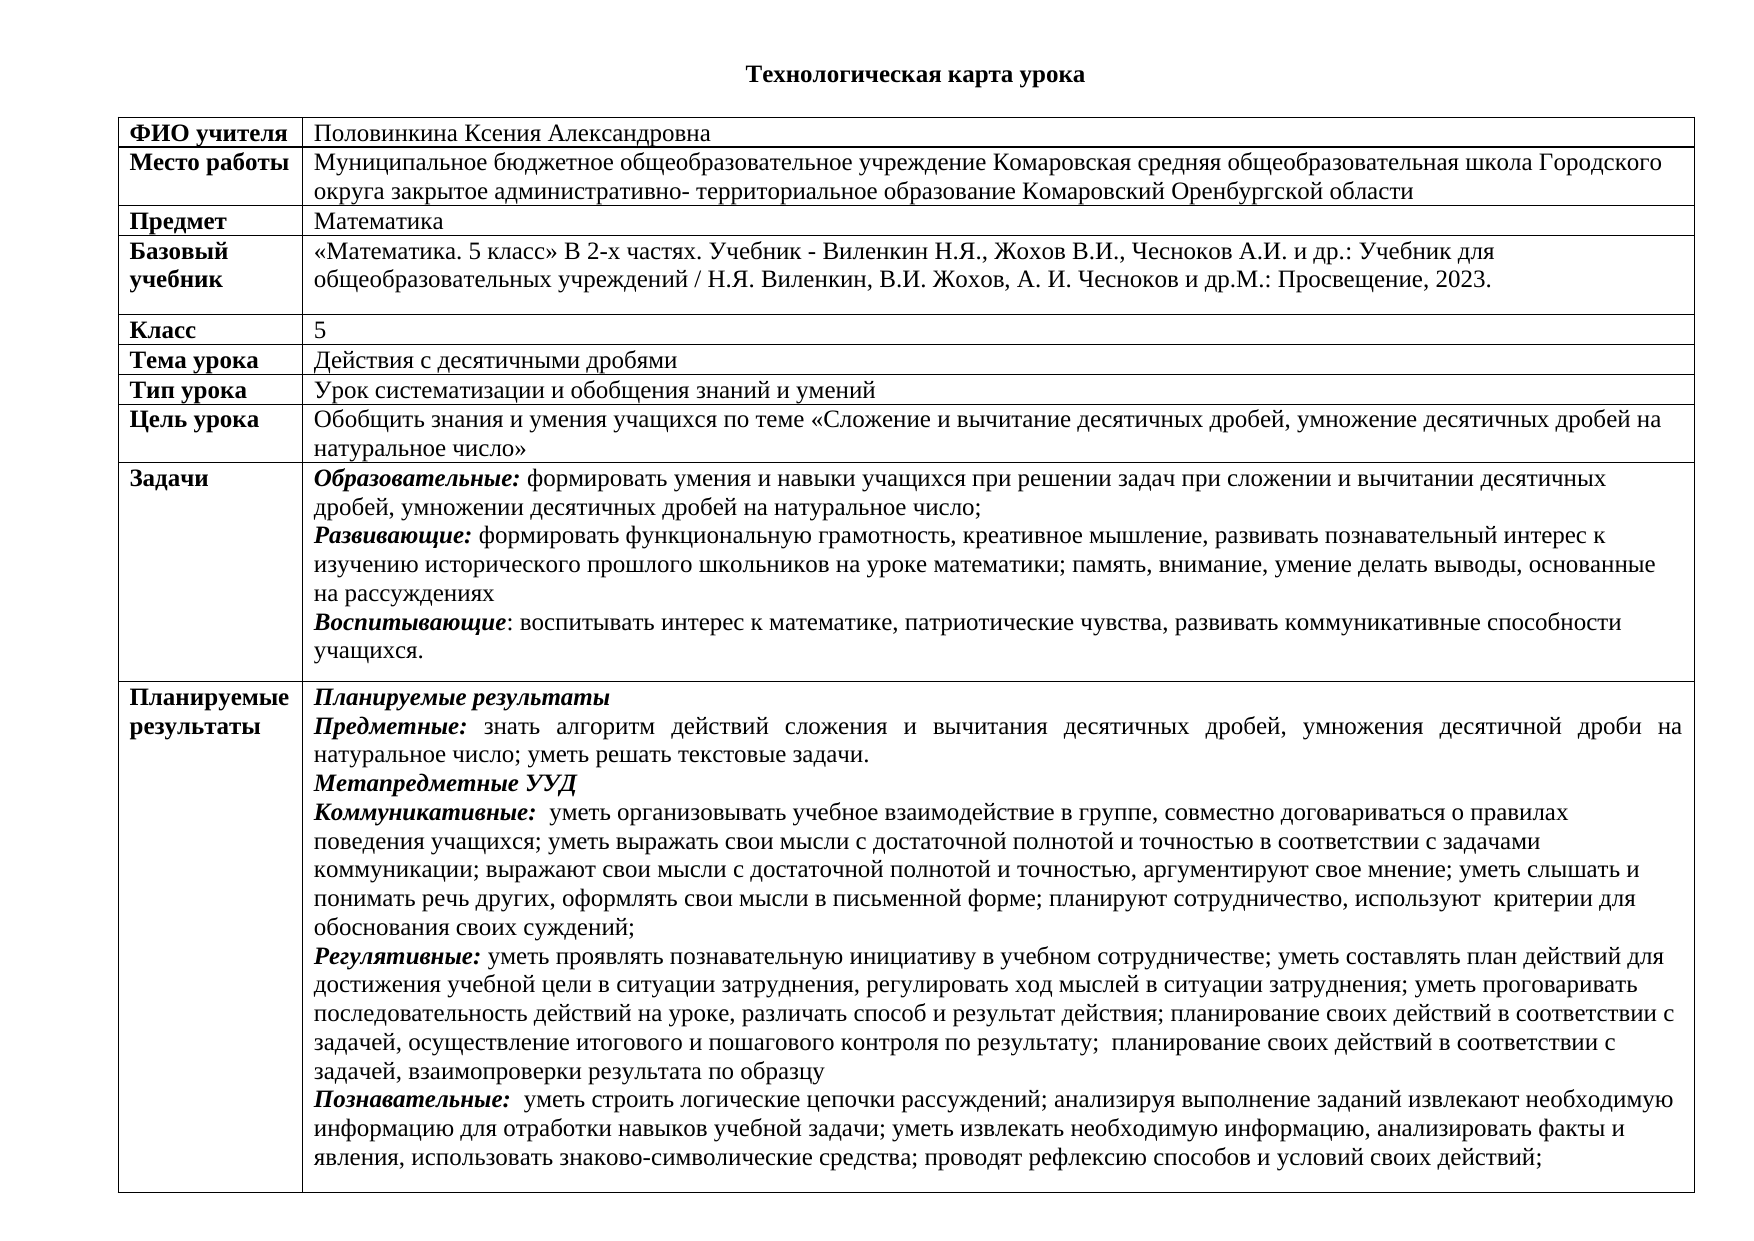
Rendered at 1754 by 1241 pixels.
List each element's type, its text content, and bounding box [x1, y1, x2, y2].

text Технологическая карта урока [118, 59, 1713, 88]
table_cell Класс [119, 315, 302, 344]
table_cell «Математика. 5 класс» В 2-х частях. Учебник - Виленкин Н.Я., Жохов В.И., Чесноков А.И. и др.: Учебник для общеобразовательных учреждений / Н.Я. Виленкин, В.И. Жохов, А. И. Чесноков и др.М.: Просвещение, 2023. [303, 236, 1694, 314]
table_cell Математика [303, 206, 1694, 235]
table_header ФИО учителя [119, 118, 302, 146]
table_cell Урок систематизации и обобщения знаний и умений [303, 375, 1694, 403]
table_cell 5 [303, 315, 1694, 344]
table_cell Обобщить знания и умения учащихся по теме «Сложение и вычитание десятичных дробей, умножение десятичных дробей на натуральное число» [303, 405, 1694, 462]
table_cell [303, 682, 1694, 1192]
table_cell Задачи [119, 463, 302, 681]
table_cell Предмет [119, 206, 302, 235]
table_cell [119, 682, 302, 1192]
table_cell Действия с десятичными дробями [303, 345, 1694, 374]
table_cell Тип урока [119, 375, 302, 403]
table_cell Базовый учебник [119, 236, 302, 314]
table_cell Образовательные: формировать умения и навыки учащихся при решении задач при сложении и вычитании десятичных дробей, умножении десятичных дробей на натуральное число; Развивающие: формировать функциональную грамотность, креативное мышление, развивать познавательный интерес к изучению исторического прошлого школьников на уроке математики; память, внимание, умение делать выводы, основанные на рассуждениях Воспитывающие: воспитывать интерес к математике, патриотические чувства, развивать коммуникативные способности учащихся. [303, 463, 1694, 681]
table_cell Муниципальное бюджетное общеобразовательное учреждение Комаровская средняя общеобразовательная школа Городского округа закрытое административно- территориальное образование Комаровский Оренбургской области [303, 148, 1694, 205]
table_header Половинкина Ксения Александровна [303, 118, 1694, 146]
table_cell Цель урока [119, 405, 302, 462]
table_cell Место работы [119, 148, 302, 205]
table_cell Тема урока [119, 345, 302, 374]
